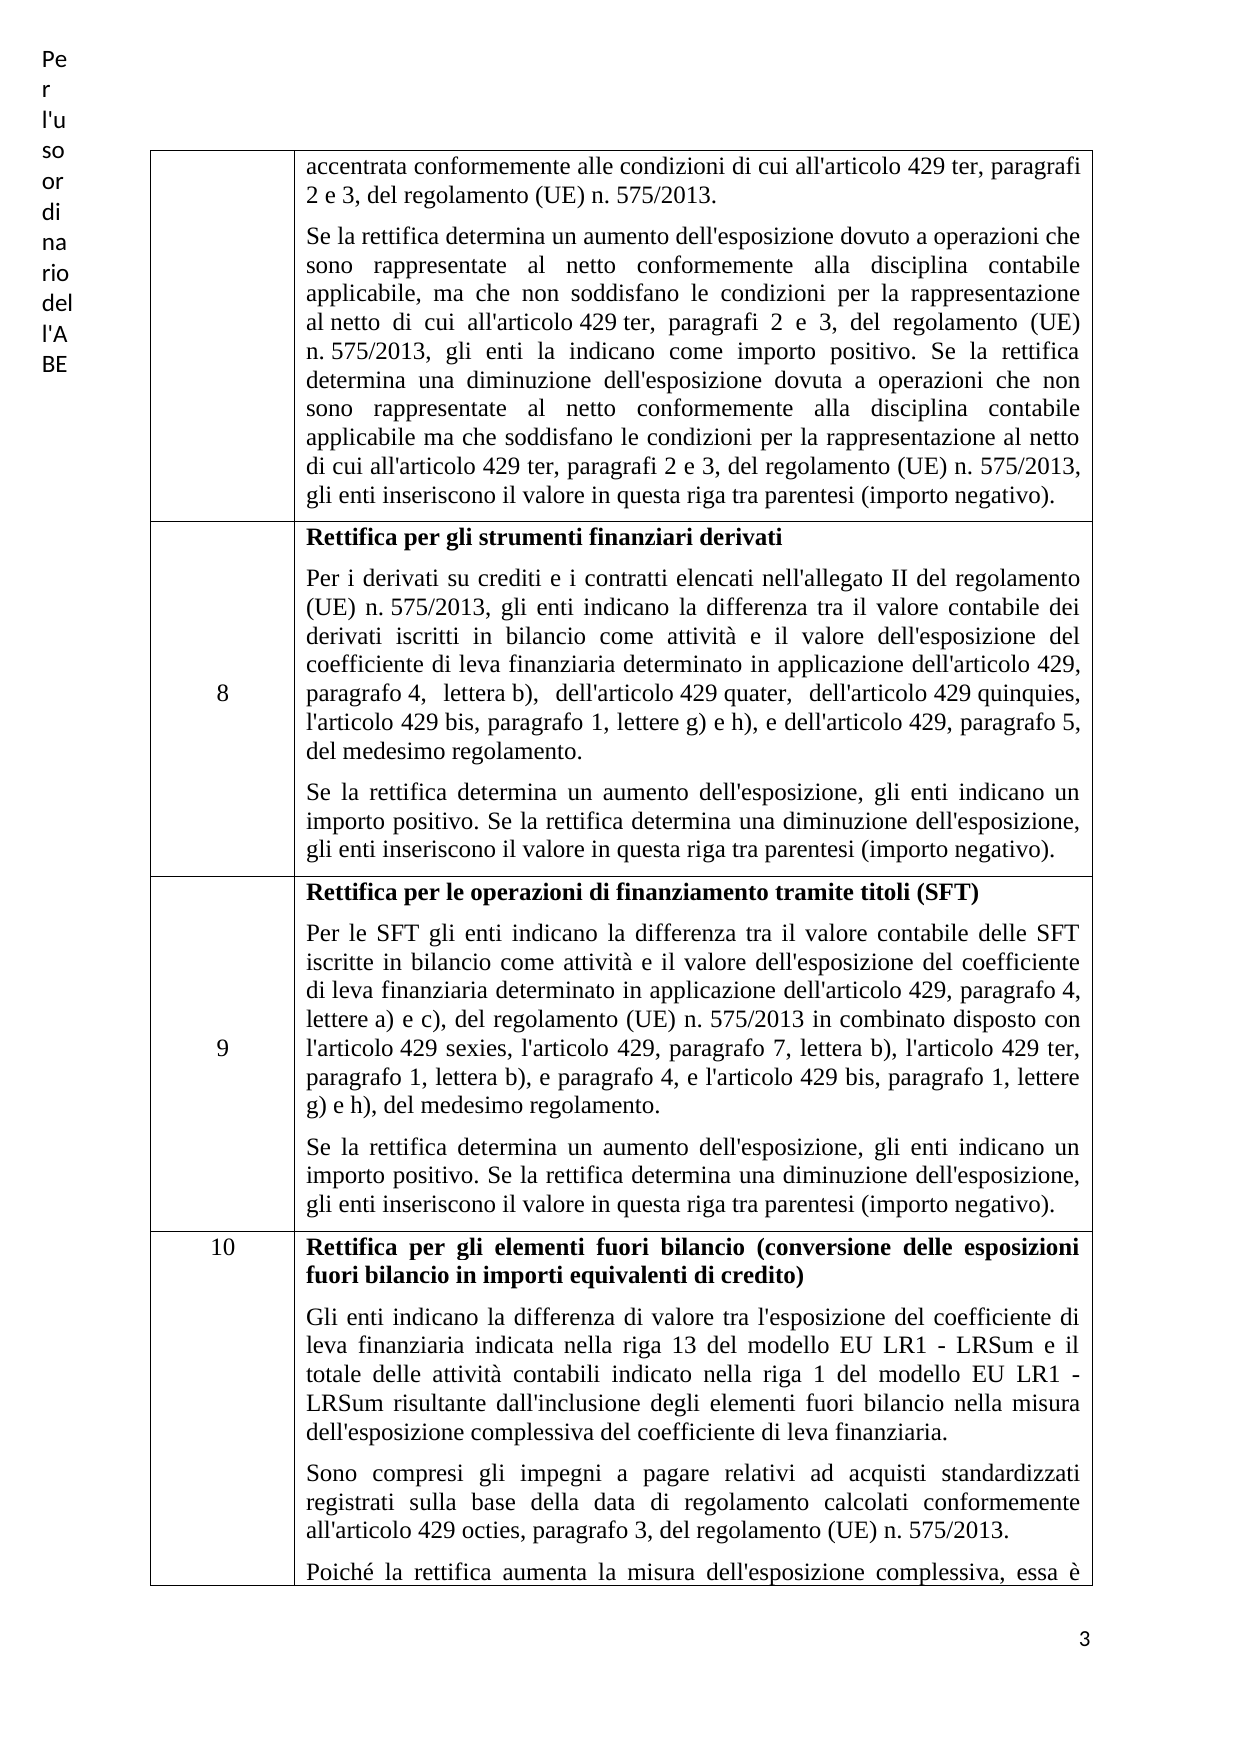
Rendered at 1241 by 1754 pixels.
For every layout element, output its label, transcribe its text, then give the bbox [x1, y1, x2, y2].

table_cell 8 [151, 522, 294, 876]
table_cell 10 [151, 1232, 294, 1585]
table_cell 9 [151, 877, 294, 1231]
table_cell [295, 151, 1092, 521]
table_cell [295, 1232, 1092, 1585]
table_cell Rettifica per le operazioni di finanziamento tramite titoli (SFT) Per le SFT gli enti indicano la differenza tra il valore contabile delle SFT iscritte in bilancio come attività e il valore dell'esposizione del coefficiente di leva finanziaria determinato in applicazione dell'articolo 429, paragrafo 4, lettere a) e c), del regolamento (UE) n. 575/2013 in combinato disposto con l'articolo 429 sexies, l'articolo 429, paragrafo 7, lettera b), l'articolo 429 ter, paragrafo 1, lettera b), e paragrafo 4, e l'articolo 429 bis, paragrafo 1, lettere g) e h), del medesimo regolamento. Se la rettifica determina un aumento dell'esposizione, gli enti indicano un importo positivo. Se la rettifica determina una diminuzione dell'esposizione, gli enti inseriscono il valore in questa riga tra parentesi (importo negativo). [295, 877, 1092, 1231]
table_cell Rettifica per gli strumenti finanziari derivati Per i derivati su crediti e i contratti elencati nell'allegato II del regolamento (UE) n. 575/2013, gli enti indicano la differenza tra il valore contabile dei derivati iscritti in bilancio come attività e il valore dell'esposizione del coefficiente di leva finanziaria determinato in applicazione dell'articolo 429, paragrafo 4, lettera b), dell'articolo 429 quater, dell'articolo 429 quinquies, l'articolo 429 bis, paragrafo 1, lettere g) e h), e dell'articolo 429, paragrafo 5, del medesimo regolamento. Se la rettifica determina un aumento dell'esposizione, gli enti indicano un importo positivo. Se la rettifica determina una diminuzione dell'esposizione, gli enti inseriscono il valore in questa riga tra parentesi (importo negativo). [295, 522, 1092, 876]
table_cell 7 [151, 151, 294, 521]
